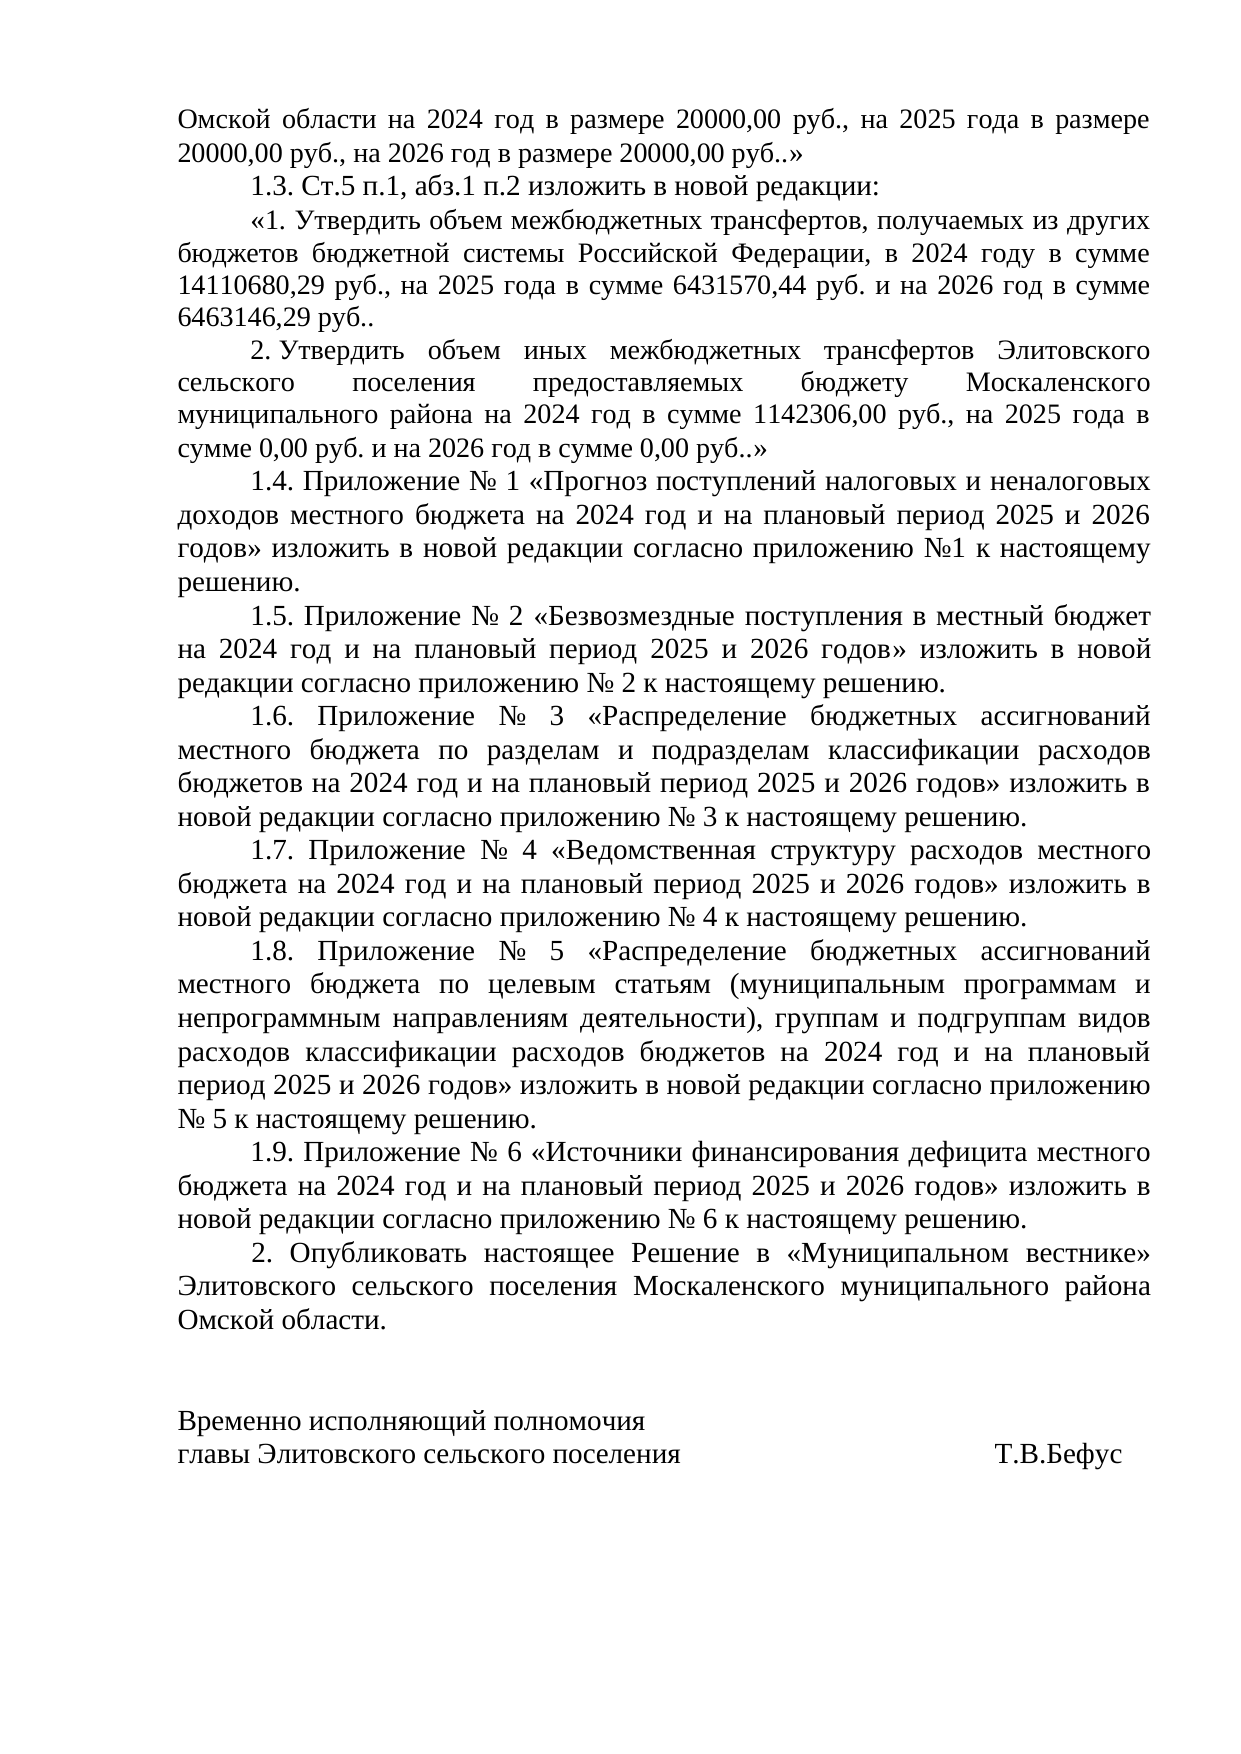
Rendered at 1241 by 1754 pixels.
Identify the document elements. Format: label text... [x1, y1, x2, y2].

text главы Элитовского сельского поселения Т.В.Бефус [177, 1436, 1152, 1470]
list 1.3. Ст.5 п.1, абз.1 п.2 изложить в новой редакции: [250, 168, 1152, 202]
text Временно исполняющий полномочия [177, 1403, 1152, 1436]
text 1.5. Приложение № 2 «Безвозмездные поступления в местный бюджет на 2024 год и на плановый период 2025 и 2026 годов» изложить в новой редакции согласно приложению № 2 к настоящему решению. [177, 598, 1152, 698]
text «1. Утвердить объем межбюджетных трансфертов, получаемых из других бюджетов бюджетной системы Российской Федерации, в 2024 году в сумме 14110680,29 руб., на 2025 года в сумме 6431570,44 руб. и на 2026 год в сумме 6463146,29 руб.. [177, 202, 1152, 333]
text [177, 103, 1152, 168]
text 1.6. Приложение № 3 «Распределение бюджетных ассигнований местного бюджета по разделам и подразделам классификации расходов бюджетов на 2024 год и на плановый период 2025 и 2026 годов» изложить в новой редакции согласно приложению № 3 к настоящему решению. [177, 698, 1152, 832]
text 2. Опубликовать настоящее Решение в «Муниципальном вестнике» Элитовского сельского поселения Москаленского муниципального района Омской области. [177, 1235, 1152, 1336]
text 1.4. Приложение № 1 «Прогноз поступлений налоговых и неналоговых доходов местного бюджета на 2024 год и на плановый период 2025 и 2026 годов» изложить в новой редакции согласно приложению №1 к настоящему решению. [177, 463, 1152, 598]
text 2. Утвердить объем иных межбюджетных трансфертов Элитовского сельского поселения предоставляемых бюджету Москаленского муниципального района на 2024 год в сумме 1142306,00 руб., на 2025 года в сумме 0,00 руб. и на 2026 год в сумме 0,00 руб..» [177, 333, 1152, 463]
text 1.7. Приложение № 4 «Ведомственная структуру расходов местного бюджета на 2024 год и на плановый период 2025 и 2026 годов» изложить в новой редакции согласно приложению № 4 к настоящему решению. [177, 832, 1152, 933]
text 1.8. Приложение № 5 «Распределение бюджетных ассигнований местного бюджета по целевым статьям (муниципальным программам и непрограммным направлениям деятельности), группам и подгруппам видов расходов классификации расходов бюджетов на 2024 год и на плановый период 2025 и 2026 годов» изложить в новой редакции согласно приложению № 5 к настоящему решению. [177, 933, 1152, 1134]
text 1.9. Приложение № 6 «Источники финансирования дефицита местного бюджета на 2024 год и на плановый период 2025 и 2026 годов» изложить в новой редакции согласно приложению № 6 к настоящему решению. [177, 1134, 1152, 1235]
